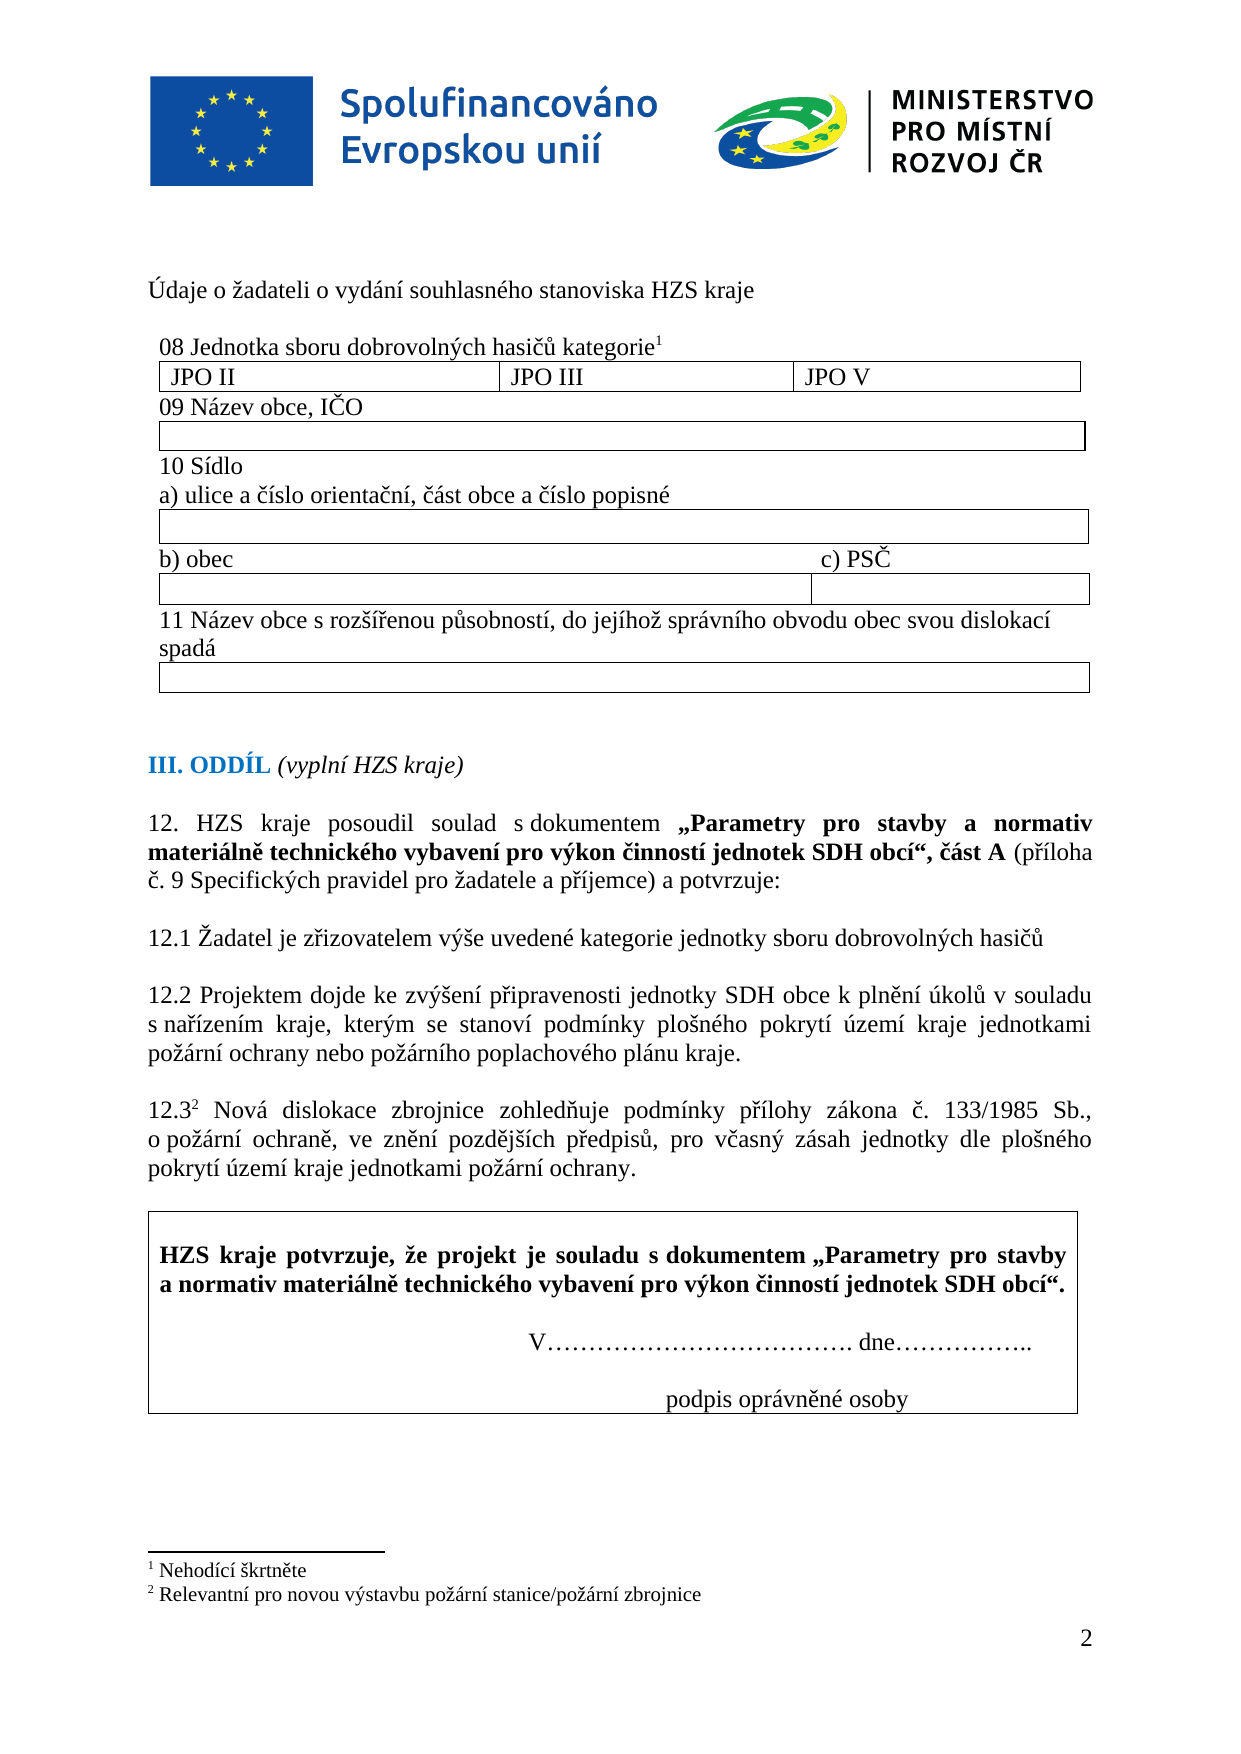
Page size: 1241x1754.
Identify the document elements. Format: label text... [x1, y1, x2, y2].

text 12.3 Nová dislokace zbrojnice zohledňuje podmínky přílohy zákona č. 133/1985 Sb., o požární ochraně, ve znění pozdějších předpisů, pro včasný zásah jednotky dle plošného pokrytí území kraje jednotkami požární ochrany. [148, 1096, 1093, 1182]
text III. ODDÍL (vyplní HZS kraje) [148, 751, 1093, 779]
text Údaje o žadateli o vydání souhlasného stanoviska HZS kraje [148, 275, 1093, 303]
table_header 08 Jednotka sboru dobrovolných hasičů kategorie 09 Název obce, IČO 10 Sídlo a) ulice a číslo orientační, část obce a číslo popisné b) obec c) PSČ 11 Název obce s rozšířenou působností, do jejíhož správního obvodu obec svou dislokací spadá [148, 332, 1093, 722]
text 12.2 Projektem dojde ke zvýšení připravenosti jednotky SDH obce k plnění úkolů v souladu s nařízením kraje, kterým se stanoví podmínky plošného pokrytí území kraje jednotkami požární ochrany nebo požárního poplachového plánu kraje. [148, 981, 1093, 1067]
text 12.1 Žadatel je zřizovatelem výše uvedené kategorie jednotky sboru dobrovolných hasičů [148, 923, 1093, 952]
picture [147, 73, 1093, 189]
text 12. HZS kraje posoudil soulad s dokumentem „Parametry pro stavby a normativ materiálně technického vybavení pro výkon činností jednotek SDH obcí“, část A (příloha č. 9 Specifických pravidel pro žadatele a příjemce) a potvrzuje: [148, 808, 1093, 894]
